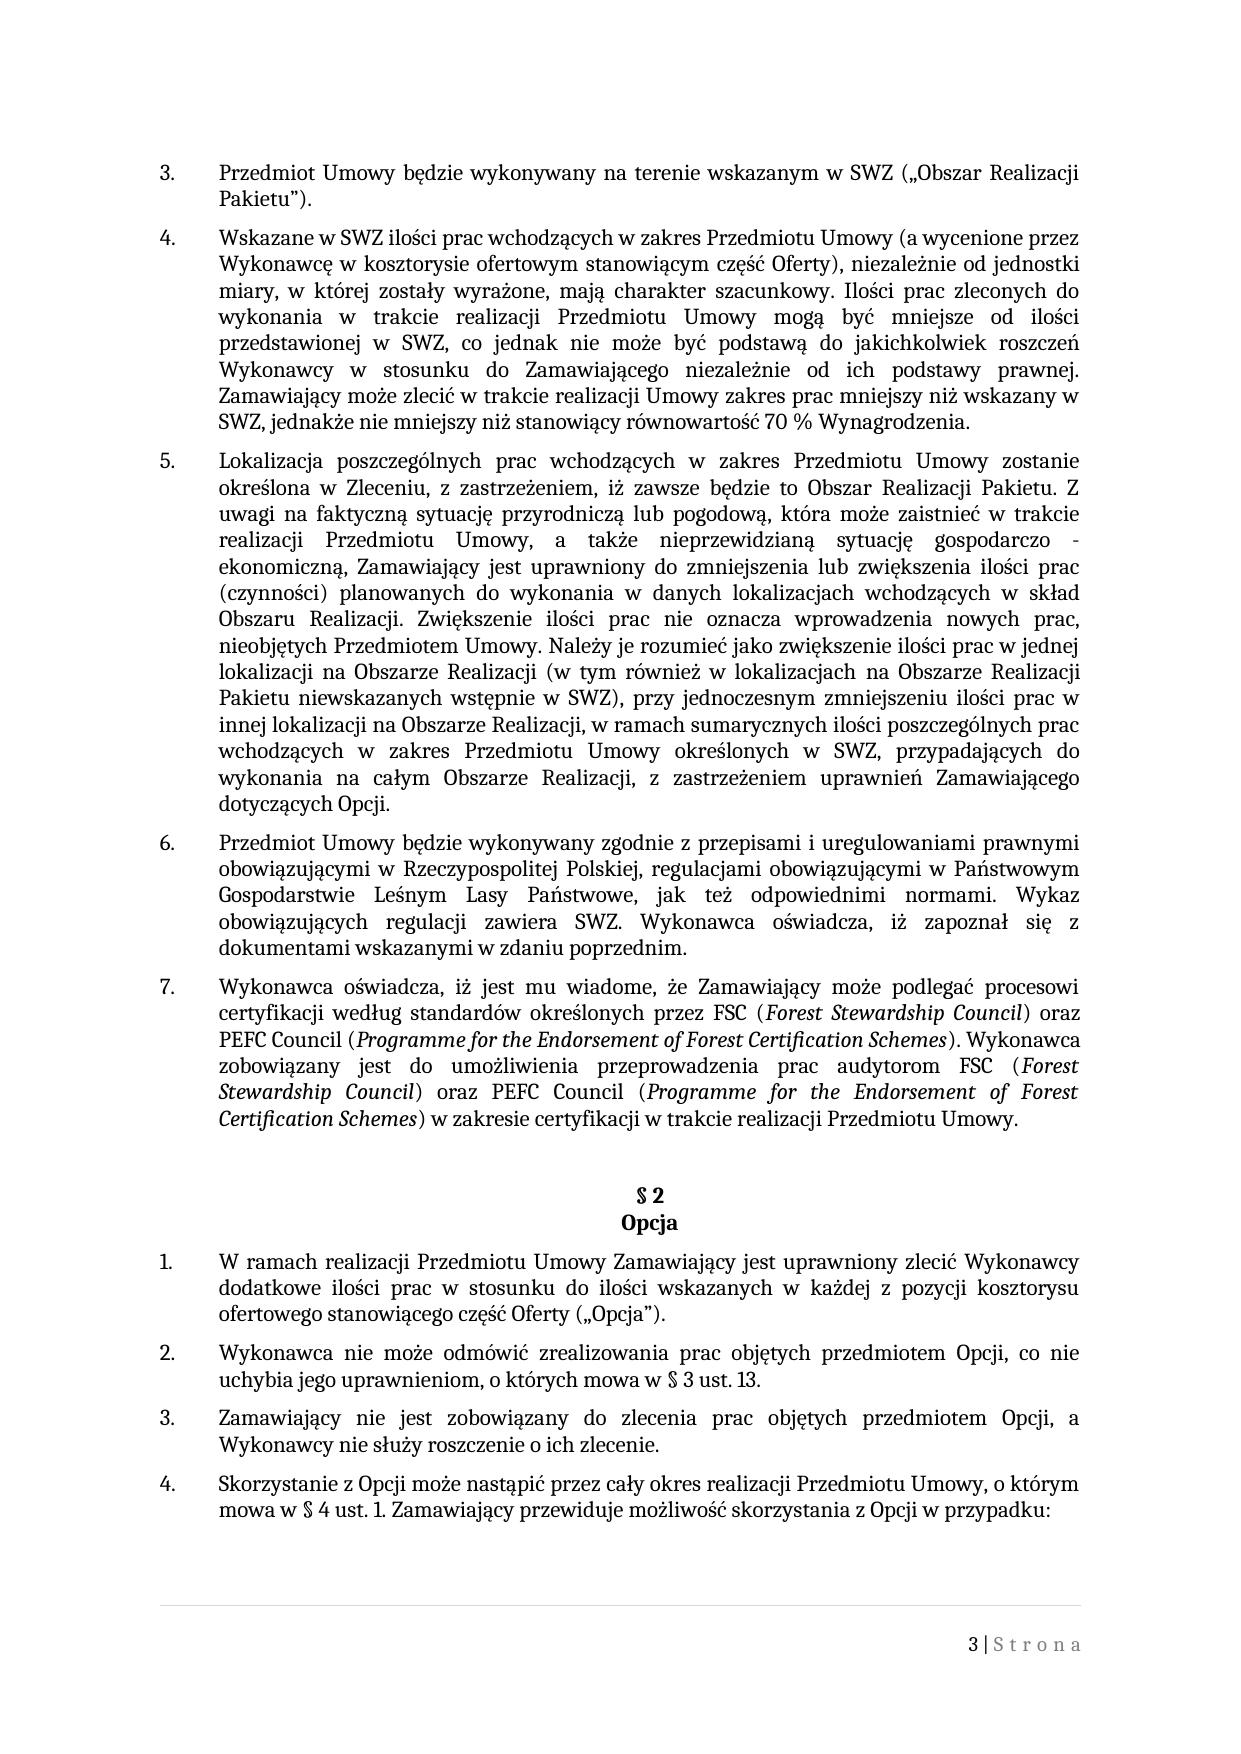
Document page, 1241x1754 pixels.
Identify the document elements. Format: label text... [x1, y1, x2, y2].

list Skorzystanie z Opcji może nastąpić przez cały okres realizacji Przedmiotu Umowy, o którym mowa w § 4 ust. 1. Zamawiający przewiduje możliwość skorzystania z Opcji w przypadku: [159, 1470, 1081, 1523]
list Zamawiający nie jest zobowiązany do zlecenia prac objętych przedmiotem Opcji, a Wykonawcy nie służy roszczenie o ich zlecenie. [159, 1405, 1081, 1458]
list W ramach realizacji Przedmiotu Umowy Zamawiający jest uprawniony zlecić Wykonawcy dodatkowe ilości prac w stosunku do ilości wskazanych w każdej z pozycji kosztorysu ofertowego stanowiącego część Oferty („Opcja”). [159, 1248, 1081, 1327]
text § 2 Opcja [218, 1183, 1081, 1236]
list Wykonawca oświadcza, iż jest mu wiadome, że Zamawiający może podlegać procesowi certyfikacji według standardów określonych przez FSC (Forest Stewardship Council) oraz PEFC Council (Programme for the Endorsement of Forest Certification Schemes). Wykonawca zobowiązany jest do umożliwienia przeprowadzenia prac audytorom FSC (Forest Stewardship Council) oraz PEFC Council (Programme for the Endorsement of Forest Certification Schemes) w zakresie certyfikacji w trakcie realizacji Przedmiotu Umowy. [159, 974, 1081, 1132]
list Przedmiot Umowy będzie wykonywany zgodnie z przepisami i uregulowaniami prawnymi obowiązującymi w Rzeczypospolitej Polskiej, regulacjami obowiązującymi w Państwowym Gospodarstwie Leśnym Lasy Państwowe, jak też odpowiednimi normami. Wykaz obowiązujących regulacji zawiera SWZ. Wykonawca oświadcza, iż zapoznał się z dokumentami wskazanymi w zdaniu poprzednim. [159, 829, 1081, 961]
list Przedmiot Umowy będzie wykonywany na terenie wskazanym w SWZ („Obszar Realizacji Pakietu”). [159, 159, 1081, 212]
list Lokalizacja poszczególnych prac wchodzących w zakres Przedmiotu Umowy zostanie określona w Zleceniu, z zastrzeżeniem, iż zawsze będzie to Obszar Realizacji Pakietu. Z uwagi na faktyczną sytuację przyrodniczą lub pogodową, która może zaistnieć w trakcie realizacji Przedmiotu Umowy, a także nieprzewidzianą sytuację gospodarczo - ekonomiczną, Zamawiający jest uprawniony do zmniejszenia lub zwiększenia ilości prac (czynności) planowanych do wykonania w danych lokalizacjach wchodzących w skład Obszaru Realizacji. Zwiększenie ilości prac nie oznacza wprowadzenia nowych prac, nieobjętych Przedmiotem Umowy. Należy je rozumieć jako zwiększenie ilości prac w jednej lokalizacji na Obszarze Realizacji (w tym również w lokalizacjach na Obszarze Realizacji Pakietu niewskazanych wstępnie w SWZ), przy jednoczesnym zmniejszeniu ilości prac w innej lokalizacji na Obszarze Realizacji, w ramach sumarycznych ilości poszczególnych prac wchodzących w zakres Przedmiotu Umowy określonych w SWZ, przypadających do wykonania na całym Obszarze Realizacji, z zastrzeżeniem uprawnień Zamawiającego dotyczących Opcji. [159, 448, 1081, 817]
list Wskazane w SWZ ilości prac wchodzących w zakres Przedmiotu Umowy (a wycenione przez Wykonawcę w kosztorysie ofertowym stanowiącym część Oferty), niezależnie od jednostki miary, w której zostały wyrażone, mają charakter szacunkowy. Ilości prac zleconych do wykonania w trakcie realizacji Przedmiotu Umowy mogą być mniejsze od ilości przedstawionej w SWZ, co jednak nie może być podstawą do jakichkolwiek roszczeń Wykonawcy w stosunku do Zamawiającego niezależnie od ich podstawy prawnej. Zamawiający może zlecić w trakcie realizacji Umowy zakres prac mniejszy niż wskazany w SWZ, jednakże nie mniejszy niż stanowiący równowartość 70 % Wynagrodzenia. [159, 225, 1081, 436]
list Wykonawca nie może odmówić zrealizowania prac objętych przedmiotem Opcji, co nie uchybia jego uprawnieniom, o których mowa w § 3 ust. 13. [159, 1340, 1081, 1393]
